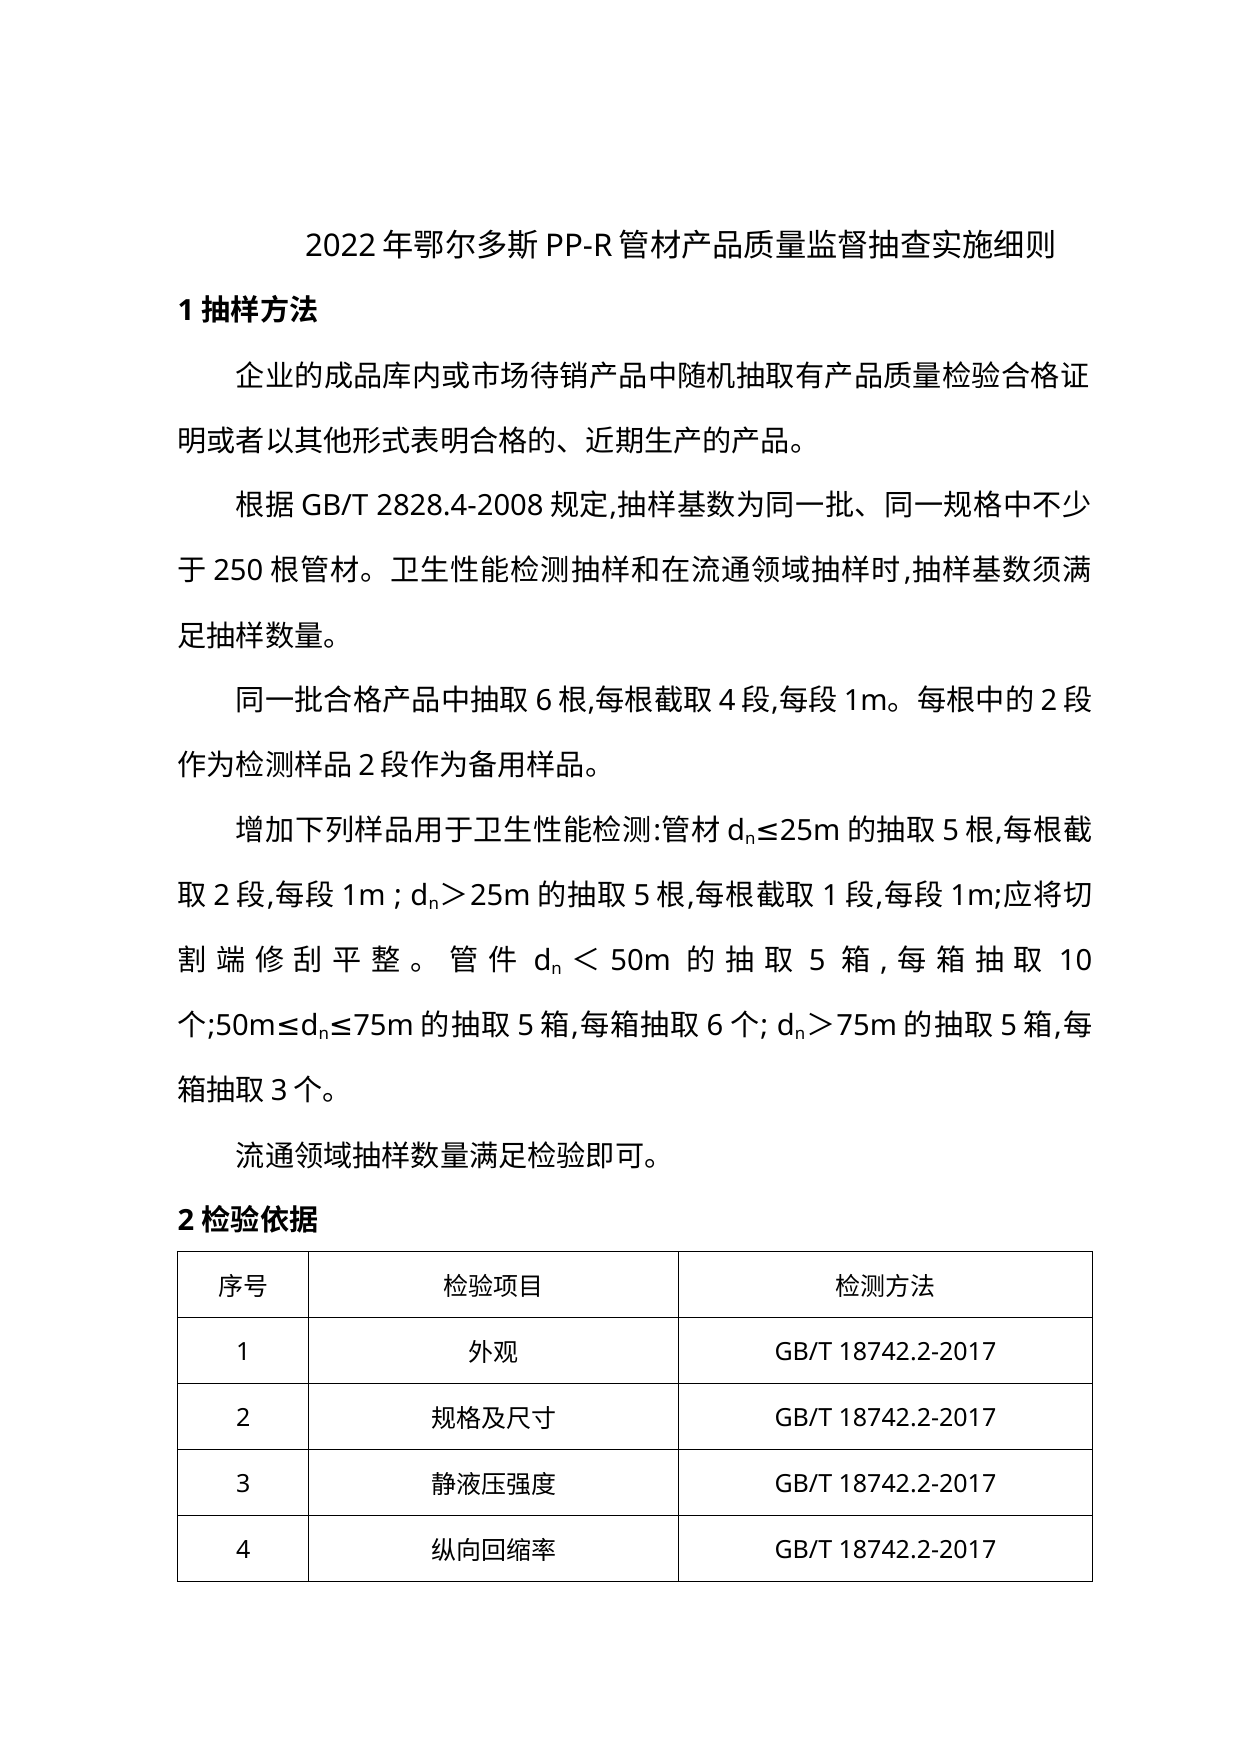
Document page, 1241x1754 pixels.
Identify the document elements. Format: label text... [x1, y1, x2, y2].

text 2022年鄂尔多斯PP-R管材产品质量监督抽查实施细则 [177, 211, 1183, 276]
table_cell 2 [178, 1384, 308, 1449]
table_cell GB/T 18742.2-2017 [679, 1318, 1092, 1383]
text 增加下列样品用于卫生性能检测:管材dn≤25m的抽取5根,每根截取2段,每段1m ; dn＞25m的抽取5根,每根截取1段,每段1m;应将切割端修刮平整。管件dn＜50m的抽取5箱,每箱抽取10个;50m≤dn≤75m的抽取5箱,每箱抽取6个; dn＞75m的抽取5箱,每箱抽取3个。 [177, 796, 1092, 1121]
table_cell 静液压强度 [309, 1450, 678, 1515]
table_cell 外观 [309, 1318, 678, 1383]
text 根据GB/T 2828.4-2008规定,抽样基数为同一批、同一规格中不少于250根管材。卫生性能检测抽样和在流通领域抽样时,抽样基数须满足抽样数量。 [177, 471, 1092, 666]
table_cell 4 [178, 1516, 308, 1581]
text 1 抽样方法 [177, 276, 1092, 341]
text 同一批合格产品中抽取6根,每根截取4段,每段1m。每根中的2段作为检测样品2段作为备用样品。 [177, 666, 1092, 796]
table_cell GB/T 18742.2-2017 [679, 1384, 1092, 1449]
table_cell 3 [178, 1450, 308, 1515]
text 流通领域抽样数量满足检验即可。 [177, 1121, 1092, 1186]
table_cell 纵向回缩率 [309, 1516, 678, 1581]
table_cell GB/T 18742.2-2017 [679, 1450, 1092, 1515]
table_header 检测方法 [679, 1252, 1092, 1317]
text 企业的成品库内或市场待销产品中随机抽取有产品质量检验合格证明或者以其他形式表明合格的、近期生产的产品。 [177, 341, 1092, 471]
table_cell 规格及尺寸 [309, 1384, 678, 1449]
table_cell 1 [178, 1318, 308, 1383]
table_cell GB/T 18742.2-2017 [679, 1516, 1092, 1581]
table_header 序号 [178, 1252, 308, 1317]
text 2 检验依据 [177, 1186, 1092, 1251]
table_header 检验项目 [309, 1252, 678, 1317]
